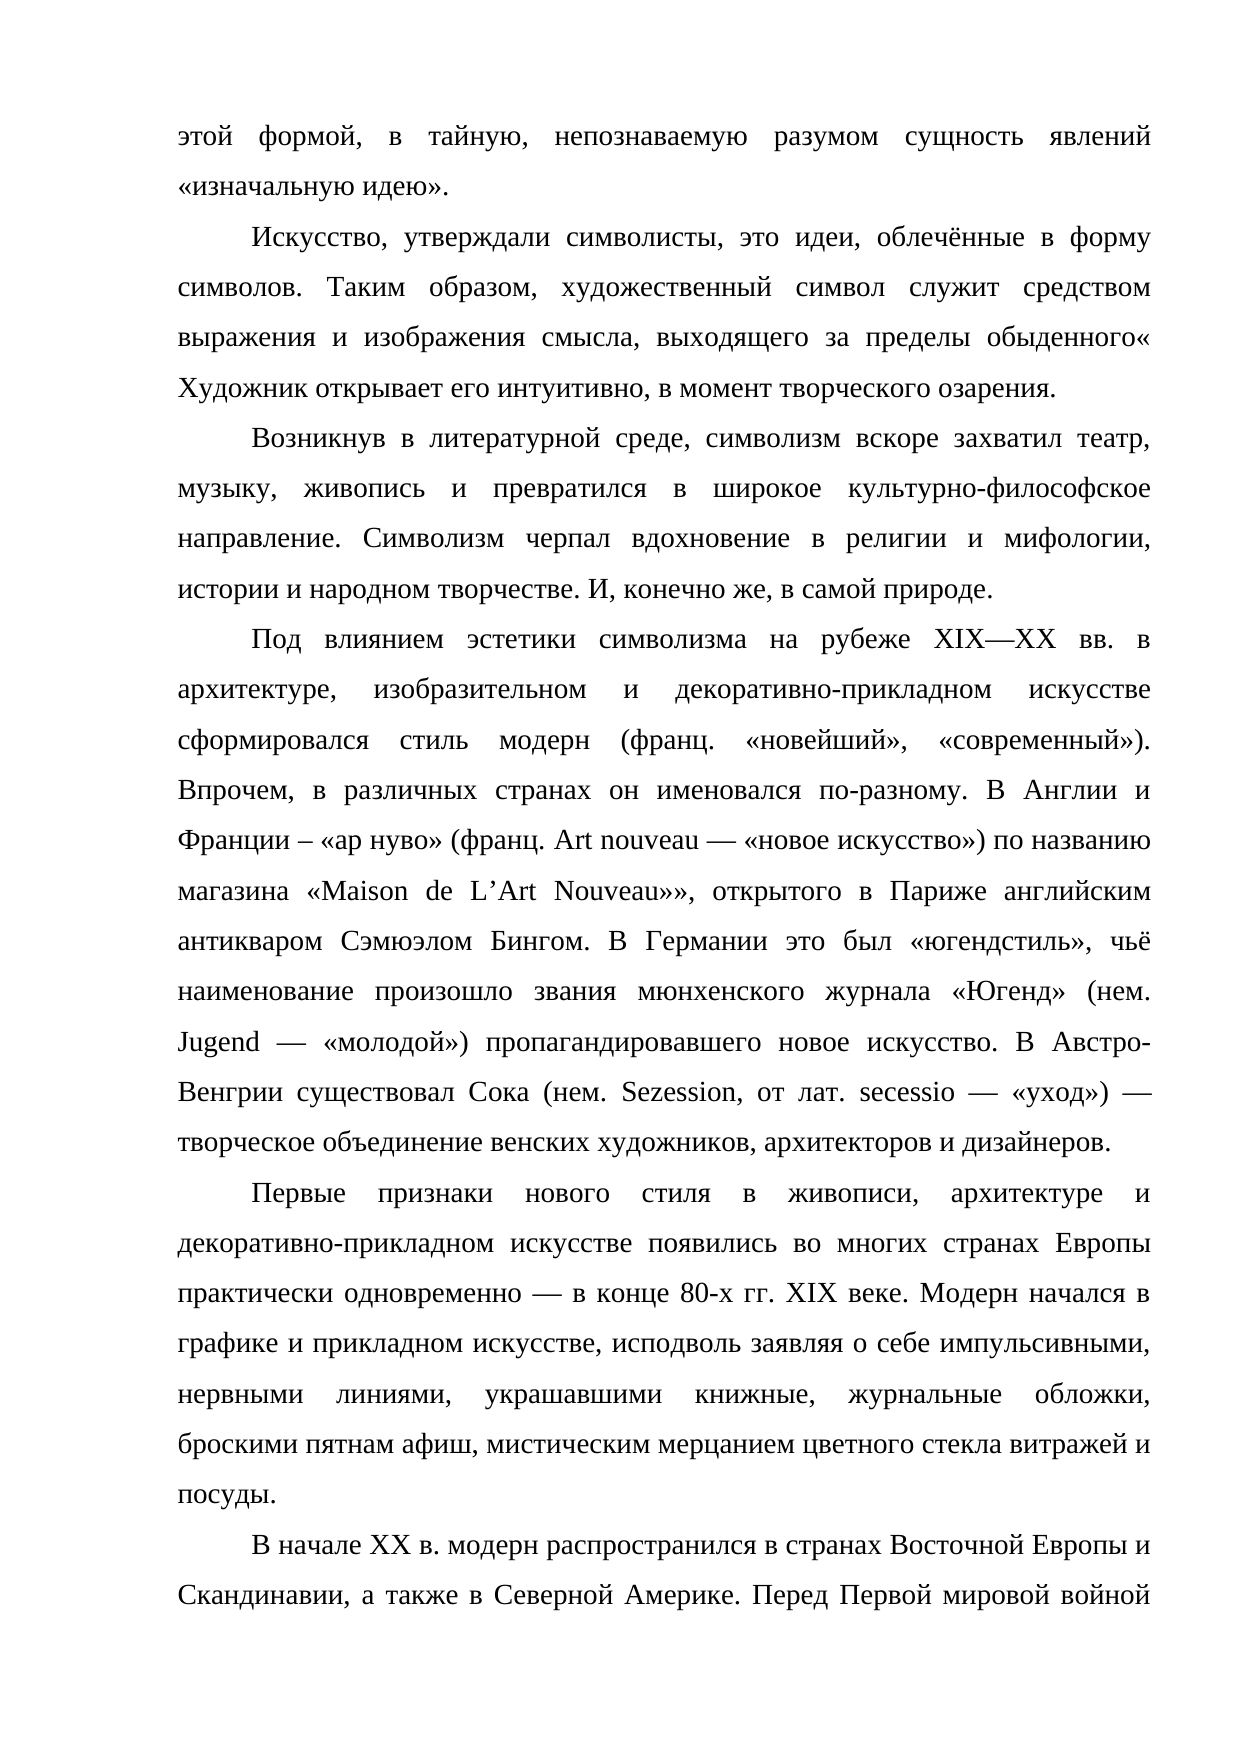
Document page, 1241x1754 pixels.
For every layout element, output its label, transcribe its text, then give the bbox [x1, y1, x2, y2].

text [177, 118, 1152, 202]
text Первые признаки нового стиля в живописи, архитектуре и декоративно-прикладном искусстве появились во многих странах Европы практически одновременно — в конце 80-х гг. XIX веке. Модерн начался в графике и прикладном искусстве, исподволь заявляя о себе импульсивными, нервными линиями, украшавшими книжные, журнальные обложки, броскими пятнам афиш, мистическим мерцанием цветного стекла витражей и посуды. [177, 1175, 1152, 1510]
text Искусство, утверждали символисты, это идеи, облечённые в форму символов. Таким образом, художественный символ служит средством выражения и изображения смысла, выходящего за пределы обыденного« Художник открывает его интуитивно, в момент творческого озарения. [177, 219, 1152, 403]
text Под влиянием эстетики символизма на рубеже XIX—XX вв. в архитектуре, изобразительном и декоративно-прикладном искусстве сформировался стиль модерн (франц. «новейший», «современный»). Впрочем, в различных странах он именовался по-разному. В Англии и Франции – «ар нуво» (франц. Art nouveau — «новое искусство») по названию магазина «Maison de L’Art Nouveau»», открытого в Париже английским антикваром Сэмюэлом Бингом. В Германии это был «югендстиль», чьё наименование произошло звания мюнхенского журнала «Югенд» (нем. Jugend — «молодой») пропагандировавшего новое искусство. В Австро-Венгрии существовал Сока (нем. Sezession, от лат. secessio — «уход») — творческое объединение венских художников, архитекторов и дизайнеров. [177, 621, 1152, 1158]
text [177, 1527, 1152, 1611]
text Возникнув в литературной среде, символизм вскоре захватил театр, музыку, живопись и превратился в широкое культурно-философское направление. Символизм черпал вдохновение в религии и мифологии, истории и народном творчестве. И, конечно же, в самой природе. [177, 420, 1152, 604]
